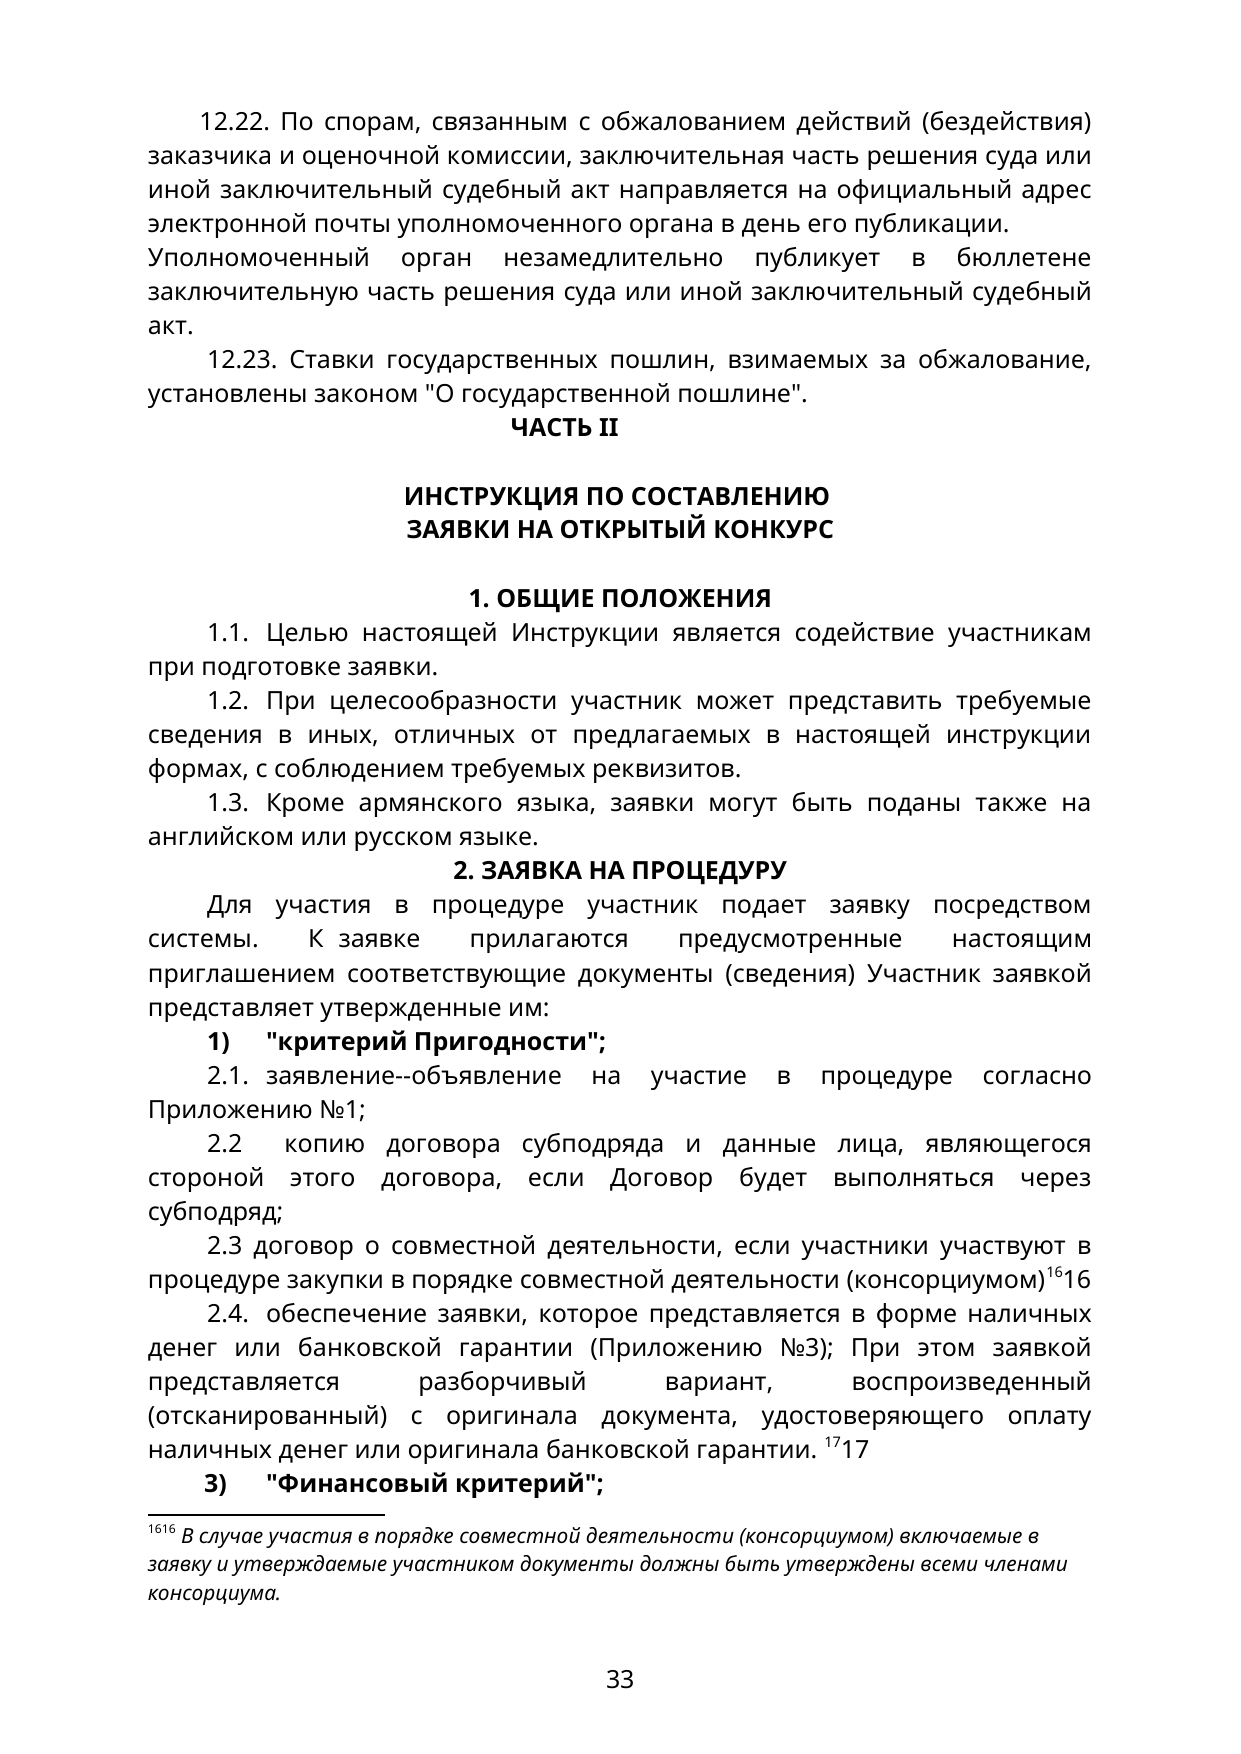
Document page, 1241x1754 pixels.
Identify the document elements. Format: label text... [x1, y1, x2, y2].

text 1.3. Кроме армянского языка, заявки могут быть поданы также на английском или русском языке. [148, 785, 1092, 853]
text ИНСТРУКЦИЯ ПО СОСТАВЛЕНИЮ ЗАЯВКИ НА ОТКРЫТЫЙ КОНКУРС [148, 478, 1092, 546]
text 12.23. Ставки государственных пошлин, взимаемых за обжалование, установлены законом "О государственной пошлине". [148, 342, 1092, 410]
text 2.3 договор о совместной деятельности, если участники участвуют в процедуре закупки в порядке совместной деятельности (консорциумом)16 [148, 1228, 1092, 1296]
text 2.4. обеспечение заявки, которое представляется в форме наличных денег или банковской гарантии (Приложению №3); При этом заявкой представляется разборчивый вариант, воспроизведенный (отсканированный) с оригинала документа, удостоверяющего оплату наличных денег или оригинала банковской гарантии. 17 [148, 1296, 1092, 1466]
text 2.1. заявление--объявлениe на участие в процедуре согласно Приложению №1; [148, 1057, 1092, 1126]
text 12.22. По спорам, связанным с обжалованием действий (бездействия) заказчика и оценочной комиссии, заключительная часть решения суда или иной заключительный судебный акт направляется на официальный адрес электронной почты уполномоченного органа в день его публикации. [148, 103, 1092, 240]
text ЧАСТЬ II [148, 410, 1092, 444]
text Уполномоченный орган незамедлительно публикует в бюллетене заключительную часть решения суда или иной заключительный судебный акт. [148, 240, 1092, 342]
text 2. ЗАЯВКА НА ПРОЦЕДУРУ [148, 853, 1092, 887]
text 1.2. При целесообразности участник может представить требуемые сведения в иных, отличных от предлагаемых в настоящей инструкции формах, с соблюдением требуемых реквизитов. [148, 682, 1092, 785]
text 3) "Финансовый критерий"; [148, 1466, 1092, 1500]
text 1. ОБЩИЕ ПОЛОЖЕНИЯ [148, 580, 1092, 614]
text 2.2 копию договора субподряда и данные лица, являющегося стороной этого договора, если Договор будет выполняться через субподряд; [148, 1126, 1092, 1228]
text 1) "критерий Пригодности"; [148, 1023, 1092, 1057]
text Для участия в процедуре участник подает заявку посредством системы. К заявке прилагаются предусмотренные настоящим приглашением соответствующие документы (сведения) Участник заявкой представляет утвержденные им: [148, 887, 1092, 1023]
text 1.1. Целью настоящей Инструкции является содействие участникам при подготовке заявки. [148, 614, 1092, 682]
